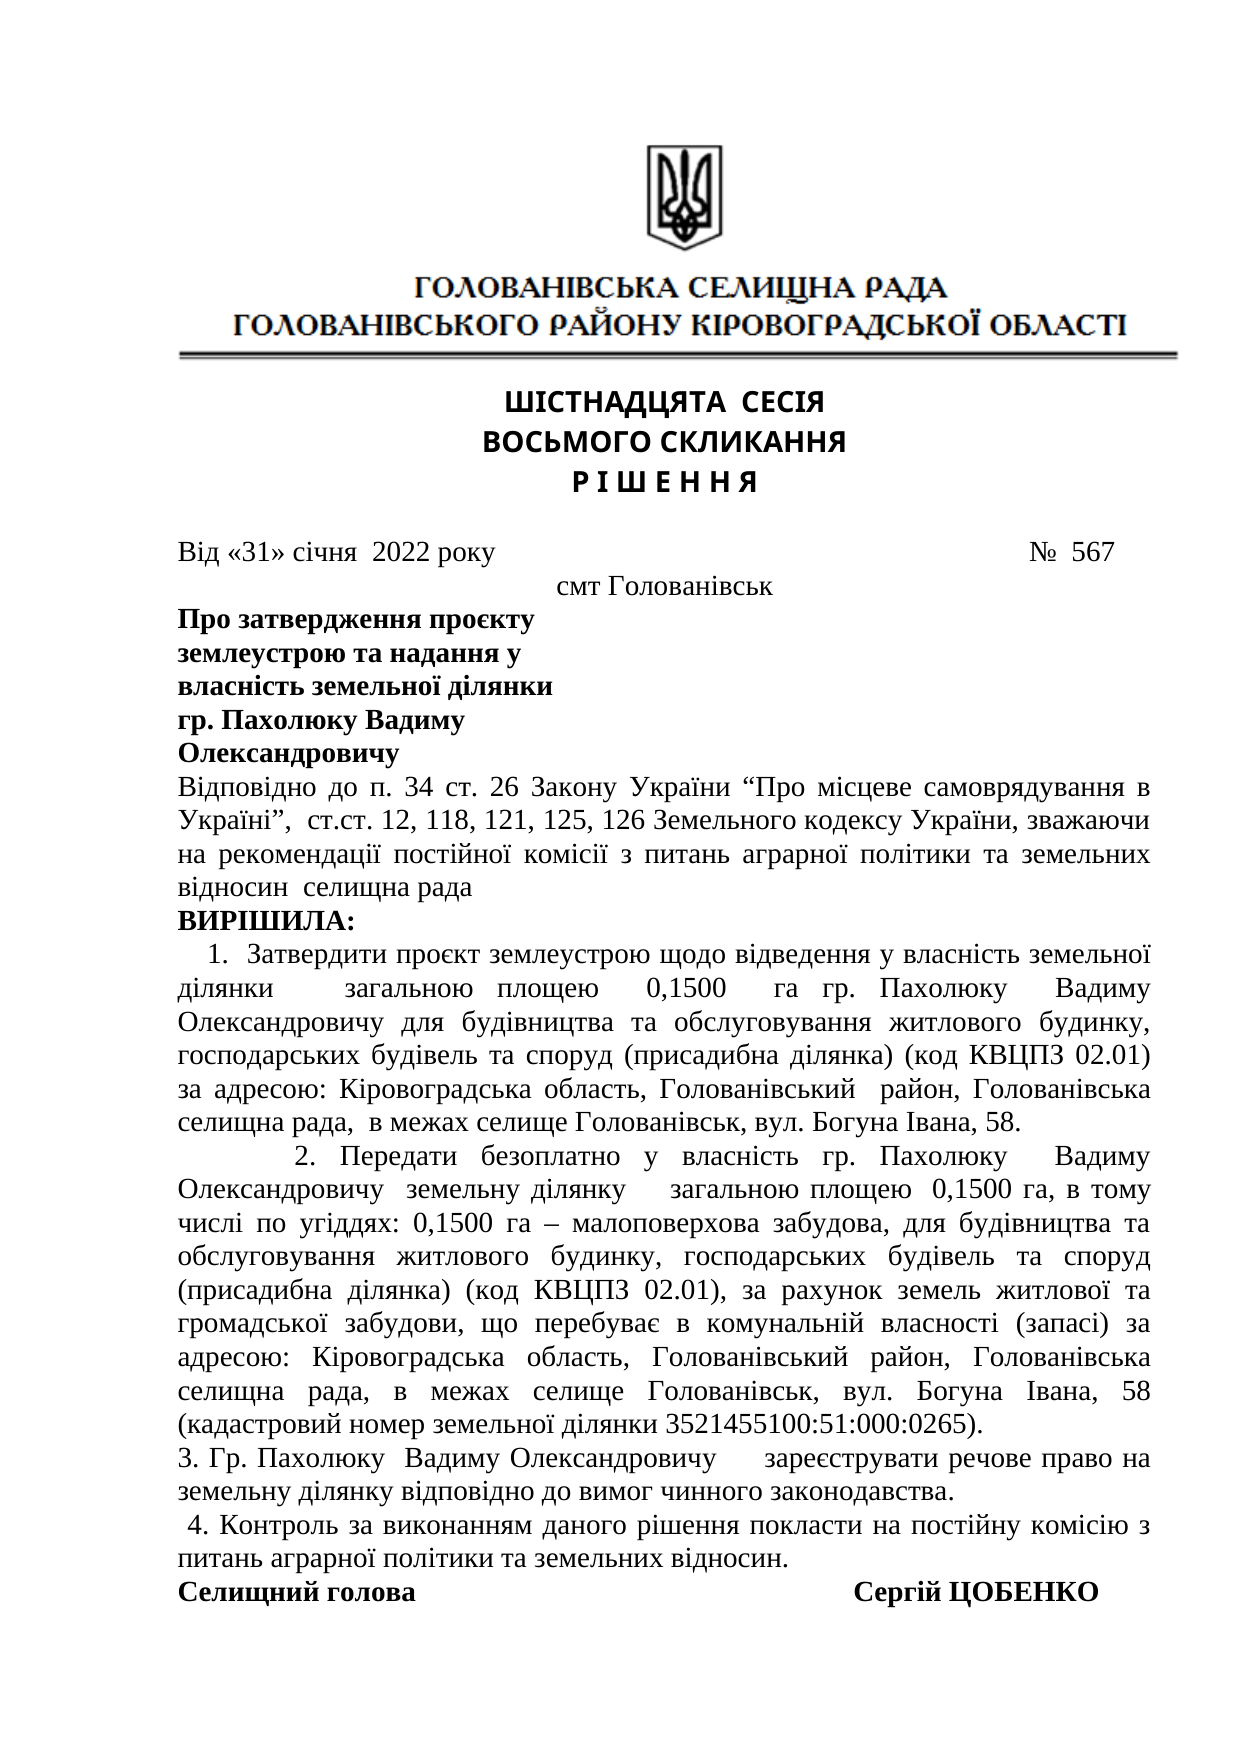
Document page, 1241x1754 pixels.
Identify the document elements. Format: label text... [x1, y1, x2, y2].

text 4. Контроль за виконанням даного рішення покласти на постійну комісію з питань аграрної політики та земельних відносин. [177, 1507, 1152, 1574]
text Селищний голова Сергій ЦОБЕНКО [177, 1574, 1152, 1607]
text Р І Ш Е Н Н Я [177, 461, 1152, 501]
text 2. Передати безоплатно у власність гр. Пахолюку Вадиму Олександровичу земельну ділянку загальною площею 0,1500 га, в тому числі по угіддях: 0,1500 га – малоповерхова забудова, для будівництва та обслуговування житлового будинку, господарських будівель та споруд (присадибна ділянка) (код КВЦПЗ 02.01), за рахунок земель житлової та громадської забудови, що перебуває в комунальній власності (запасі) за адресою: Кіровоградська область, Голованівський район, Голованівська селищна рада, в межах селище Голованівськ, вул. Богуна Івана, 58 (кадастровий номер земельної ділянки 3521455100:51:000:0265). [177, 1138, 1152, 1440]
text Від «31» січня 2022 року № 567 [177, 534, 1152, 568]
text землеустрою та надання у [177, 635, 664, 668]
text власність земельної ділянки [177, 668, 664, 702]
text смт Голованівськ [177, 568, 1152, 601]
text ВИРІШИЛА: [177, 903, 1152, 937]
text 3. Гр. Пахолюку Вадиму Олександровичу зареєструвати речове право на земельну ділянку відповідно до вимог чинного законодавства. [177, 1440, 1152, 1507]
text гр. Пахолюку Вадиму Олександровичу [177, 702, 664, 769]
table_header ШІСТНАДЦЯТА СЕСІЯ [177, 381, 1152, 421]
text Відповідно до п. 34 ст. 26 Закону України “Про місцеве самоврядування в Україні”, ст.ст. 12, 118, 121, 125, 126 Земельного кодексу України, зважаючи на рекомендації постійної комісії з питань аграрної політики та земельних відносин селищна рада [177, 769, 1152, 903]
picture [177, 144, 1180, 370]
text Про затвердження проєкту [177, 601, 1152, 635]
table_cell ВОСЬМОГО СКЛИКАННЯ [177, 421, 1152, 461]
text 1. Затвердити проєкт землеустрою щодо відведення у власність земельної ділянки загальною площею 0,1500 га гр. Пахолюку Вадиму Олександровичу для будівництва та обслуговування житлового будинку, господарських будівель та споруд (присадибна ділянка) (код КВЦПЗ 02.01) за адресою: Кіровоградська область, Голованівський район, Голованівська селищна рада, в межах селище Голованівськ, вул. Богуна Івана, 58. [177, 937, 1152, 1138]
